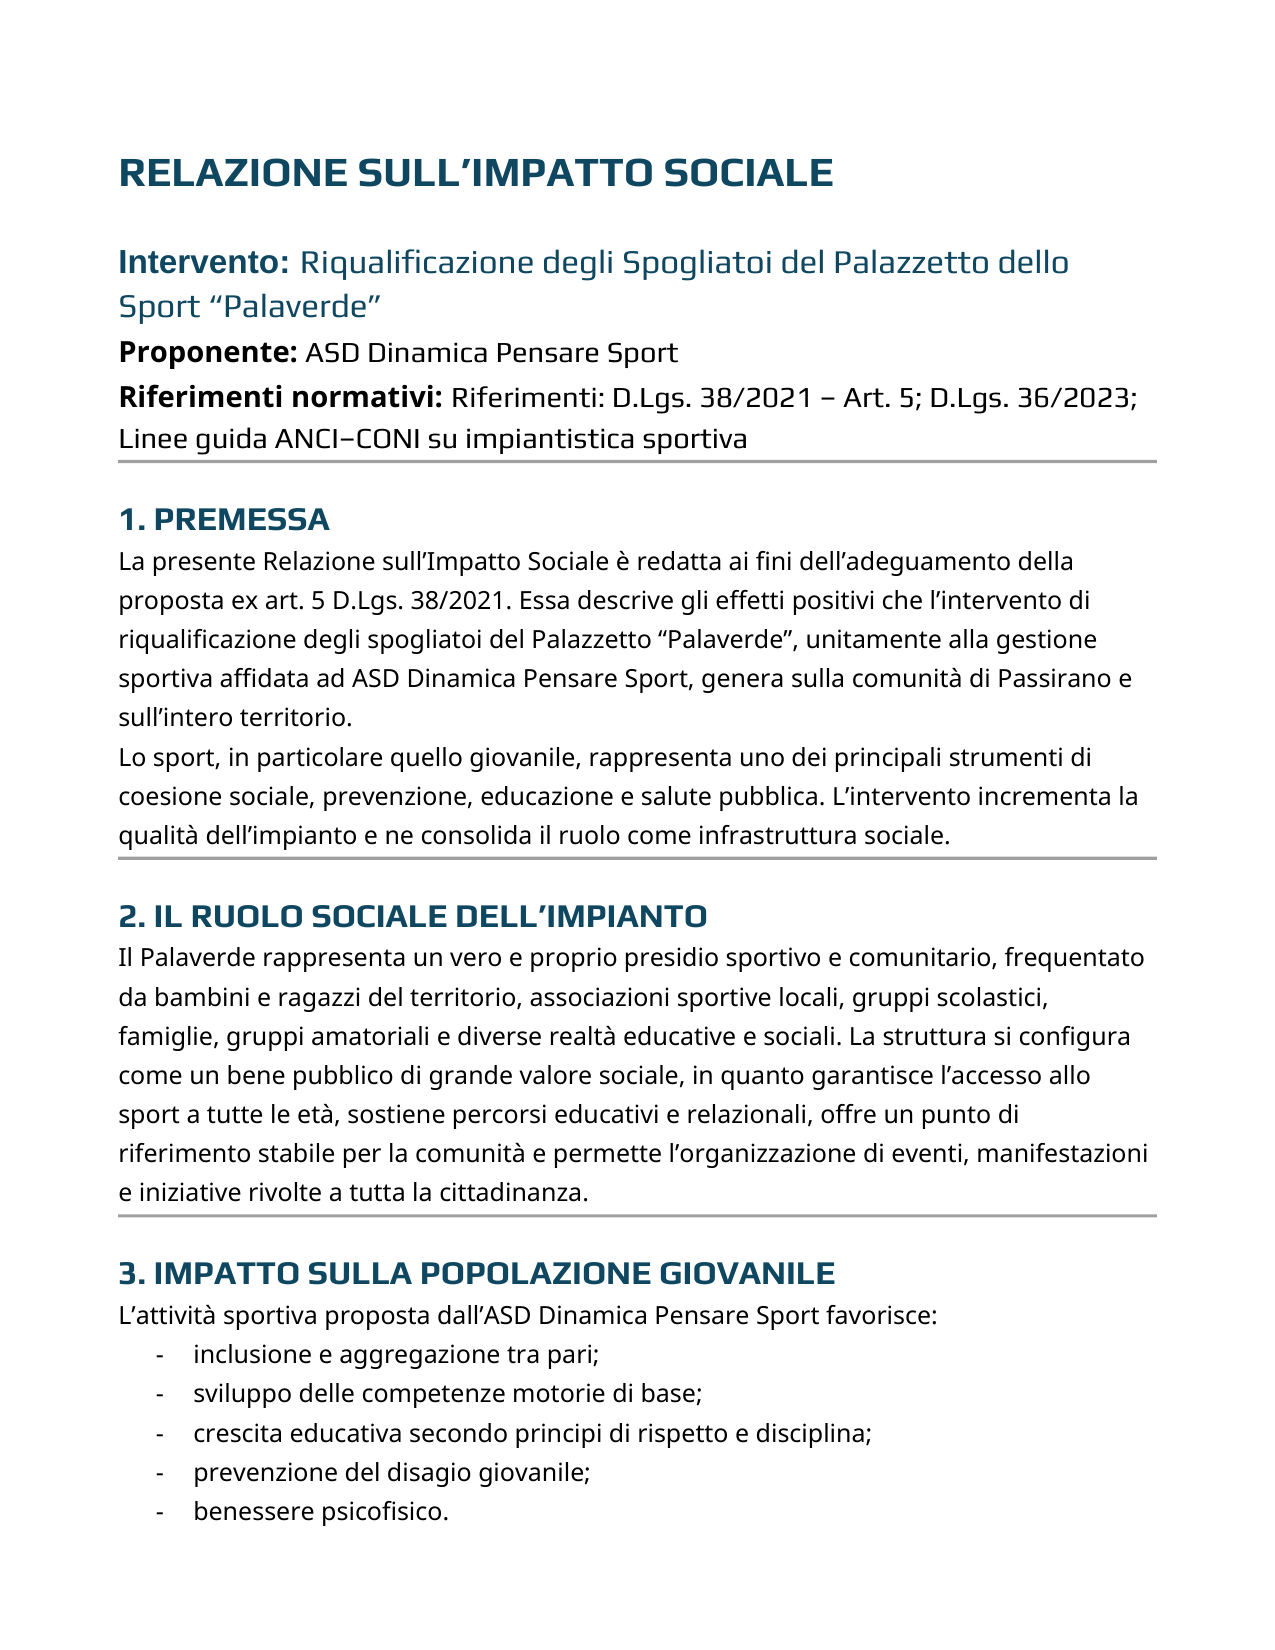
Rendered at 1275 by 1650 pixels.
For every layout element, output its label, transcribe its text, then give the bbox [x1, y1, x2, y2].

list prevenzione del disagio giovanile; [156, 1454, 1157, 1488]
subtitle Riferimenti normativi: Riferimenti: D.Lgs. 38/2021 – Art. 5; D.Lgs. 36/2023; Linee guida ANCI–CONI su impiantistica sportiva [118, 376, 1157, 455]
list inclusione e aggregazione tra pari; [156, 1337, 1157, 1371]
subtitle Intervento: Riqualificazione degli Spogliatoi del Palazzetto dello Sport “Palaverde” [118, 242, 1157, 325]
subtitle 1. PREMESSA [118, 499, 1157, 538]
text La presente Relazione sull’Impatto Sociale è redatta ai fini dell’adeguamento della proposta ex art. 5 D.Lgs. 38/2021. Essa descrive gli effetti positivi che l’intervento di riqualificazione degli spogliatoi del Palazzetto “Palaverde”, unitamente alla gestione sportiva affidata ad ASD Dinamica Pensare Sport, genera sulla comunità di Passirano e sull’intero territorio. [118, 543, 1157, 734]
subtitle RELAZIONE SULL’IMPATTO SOCIALE [118, 148, 1157, 196]
list benessere psicofisico. [156, 1493, 1157, 1528]
subtitle 3. IMPATTO SULLA POPOLAZIONE GIOVANILE [118, 1253, 1157, 1292]
text Il Palaverde rappresenta un vero e proprio presidio sportivo e comunitario, frequentato da bambini e ragazzi del territorio, associazioni sportive locali, gruppi scolastici, famiglie, gruppi amatoriali e diverse realtà educative e sociali. La struttura si configura come un bene pubblico di grande valore sociale, in quanto garantisce l’accesso allo sport a tutte le età, sostiene percorsi educativi e relazionali, offre un punto di riferimento stabile per la comunità e permette l’organizzazione di eventi, manifestazioni e iniziative rivolte a tutta la cittadinanza. [118, 940, 1157, 1209]
list crescita educativa secondo principi di rispetto e disciplina; [156, 1415, 1157, 1449]
list sviluppo delle competenze motorie di base; [156, 1376, 1157, 1410]
text L’attività sportiva proposta dall’ASD Dinamica Pensare Sport favorisce: [118, 1298, 1157, 1332]
subtitle 2. IL RUOLO SOCIALE DELL’IMPIANTO [118, 896, 1157, 934]
text Lo sport, in particolare quello giovanile, rappresenta uno dei principali strumenti di coesione sociale, prevenzione, educazione e salute pubblica. L’intervento incrementa la qualità dell’impianto e ne consolida il ruolo come infrastruttura sociale. [118, 739, 1157, 852]
subtitle Proponente: ASD Dinamica Pensare Sport [118, 331, 1157, 371]
